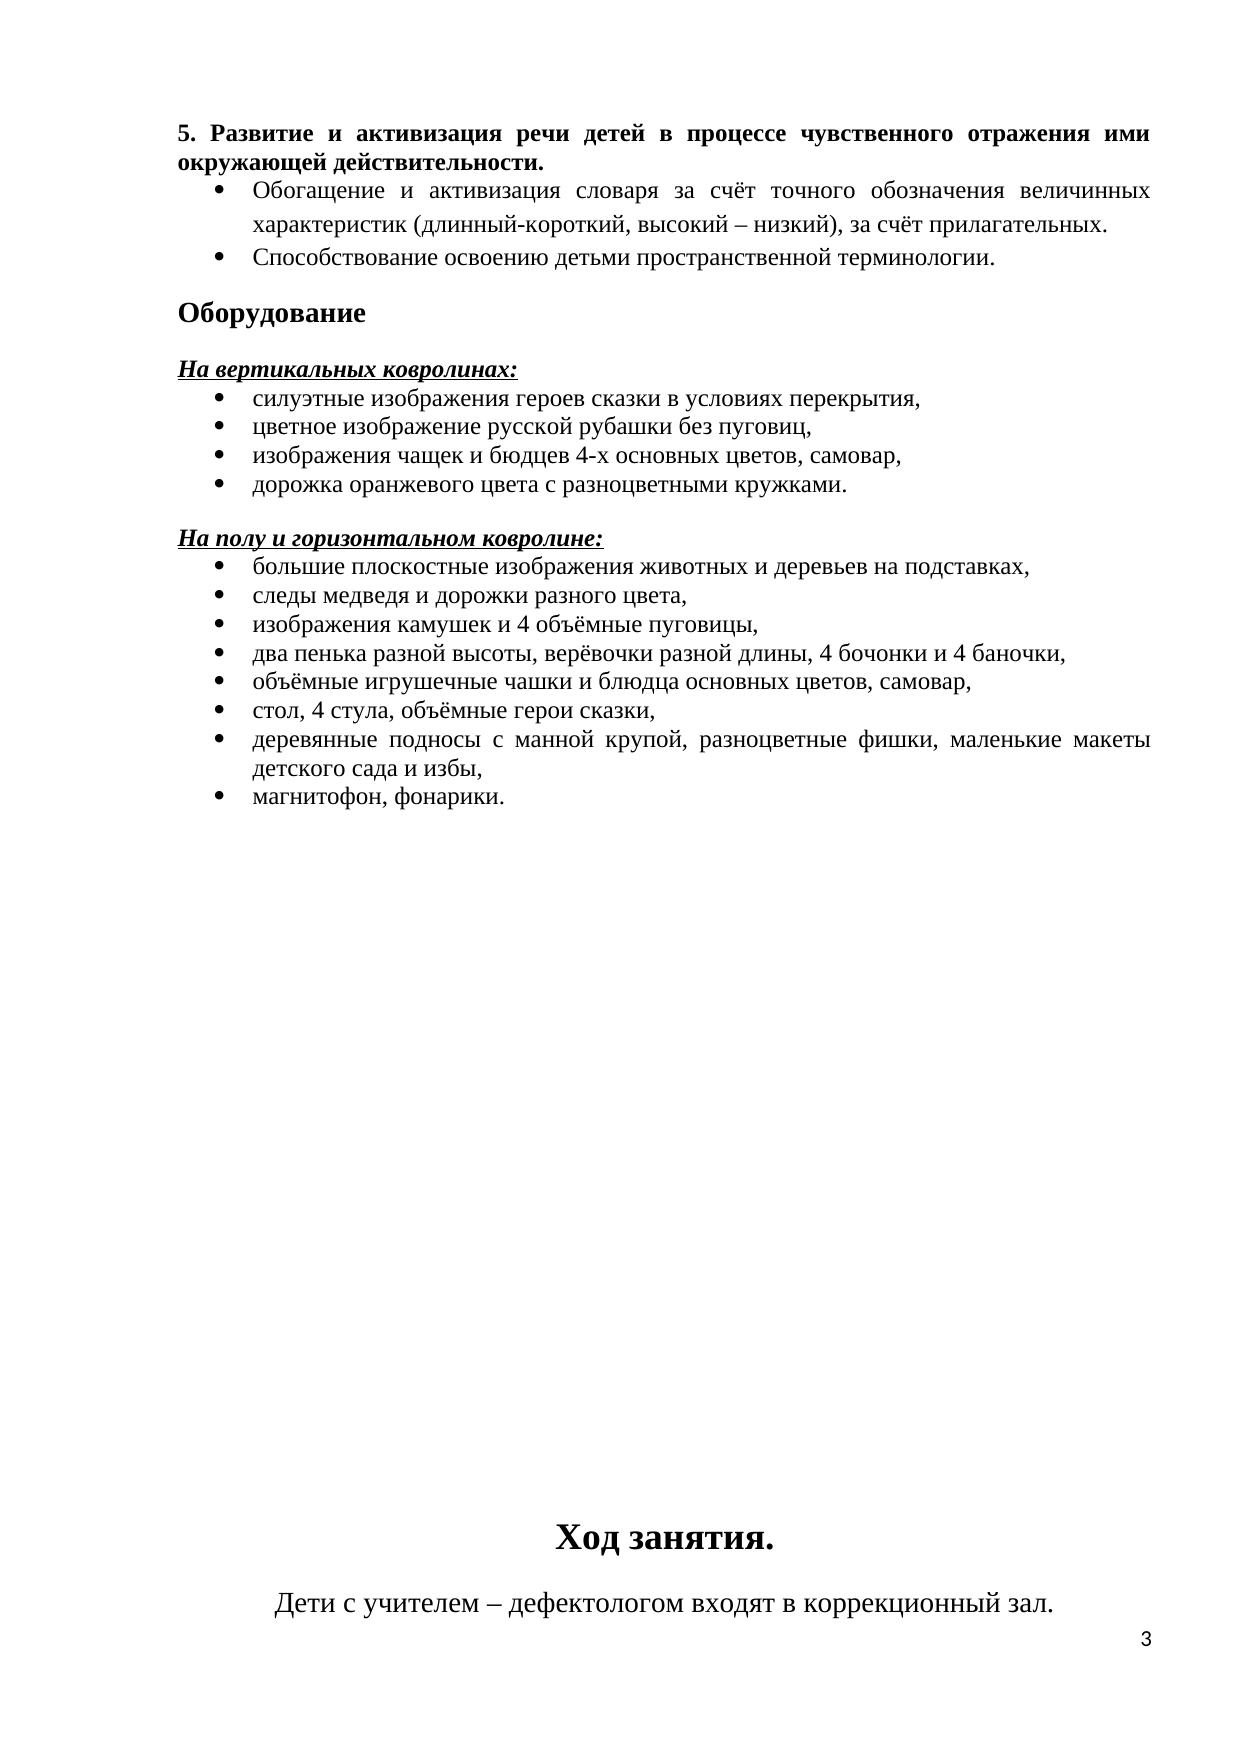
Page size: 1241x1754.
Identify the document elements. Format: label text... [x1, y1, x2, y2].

text Ход занятия. [177, 1514, 1152, 1557]
list Способствование освоению детьми пространственной терминологии. [215, 242, 1152, 270]
text На вертикальных ковролинах: [177, 354, 1152, 383]
list объёмные игрушечные чашки и блюдца основных цветов, самовар, [215, 666, 1152, 695]
list изображения чащек и бюдцев 4-х основных цветов, самовар, [215, 440, 1152, 469]
text Дети с учителем – дефектологом входят в коррекционный зал. [177, 1585, 1152, 1618]
list стол, 4 стула, объёмные герои сказки, [215, 695, 1152, 724]
list большие плоскостные изображения животных и деревьев на подставках, [215, 551, 1152, 580]
list дорожка оранжевого цвета с разноцветными кружками. [215, 469, 1152, 498]
list силуэтные изображения героев сказки в условиях перекрытия, [215, 383, 1152, 411]
list следы медведя и дорожки разного цвета, [215, 580, 1152, 609]
list Обогащение и активизация словаря за счёт точного обозначения величинных характеристик (длинный-короткий, высокий – низкий), за счёт прилагательных. [215, 176, 1152, 237]
list цветное изображение русской рубашки без пуговиц, [215, 411, 1152, 440]
list деревянные подносы с манной крупой, разноцветные фишки, маленькие макеты детского сада и избы, [215, 724, 1152, 781]
text 5. Развитие и активизация речи детей в процессе чувственного отражения ими окружающей действительности. [177, 118, 1152, 176]
list два пенька разной высоты, верёвочки разной длины, 4 бочонки и 4 баночки, [215, 638, 1152, 666]
list магнитофон, фонарики. [215, 781, 1152, 810]
list изображения камушек и 4 объёмные пуговицы, [215, 609, 1152, 638]
text Оборудование [177, 295, 1152, 329]
text На полу и горизонтальном ковролине: [177, 523, 1152, 551]
